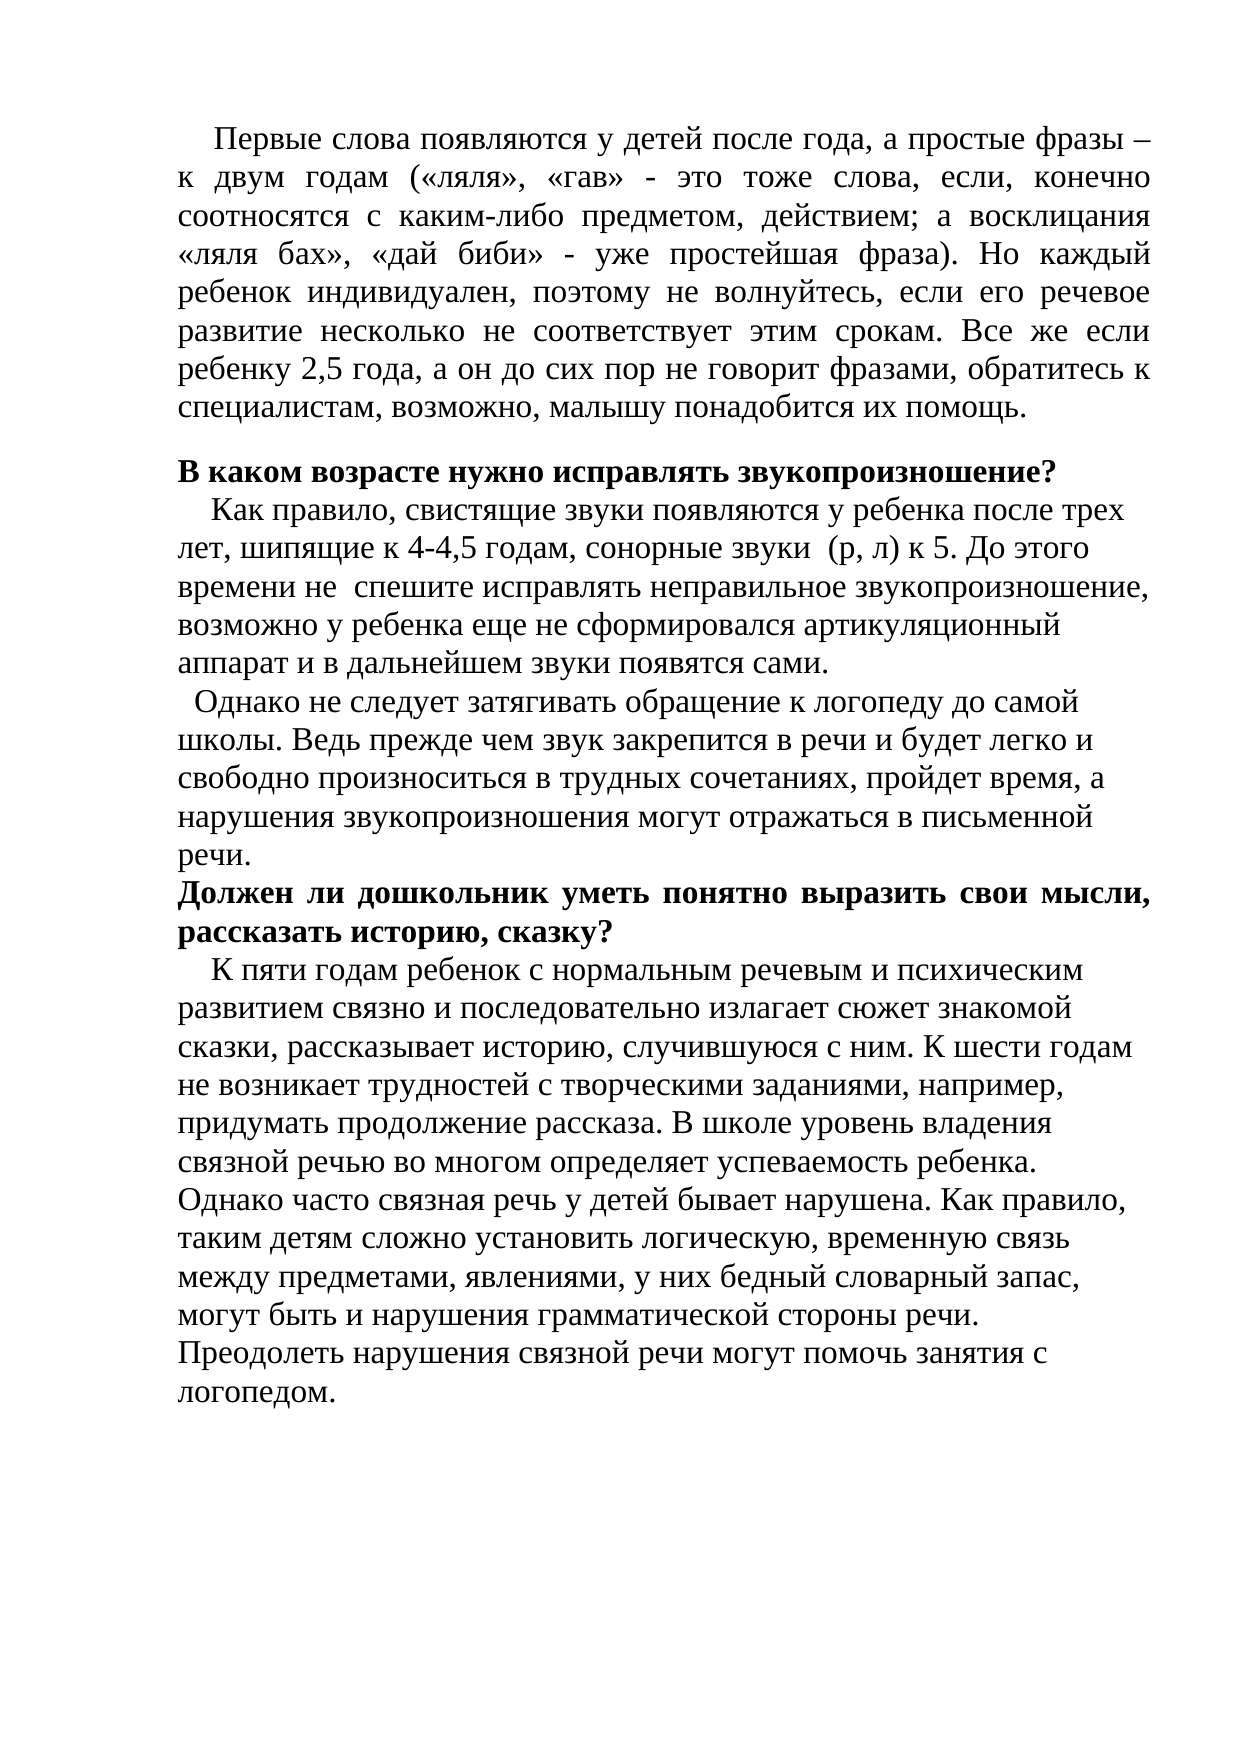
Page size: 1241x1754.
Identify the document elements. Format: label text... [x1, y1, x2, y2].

text К пяти годам ребенок с нормальным речевым и психическим развитием связно и последовательно излагает сюжет знакомой сказки, рассказывает историю, случившуюся с ним. К шести годам не возникает трудностей с творческими заданиями, например, придумать продолжение рассказа. В школе уровень владения связной речью во многом определяет успеваемость ребенка. Однако часто связная речь у детей бывает нарушена. Как правило, таким детям сложно установить логическую, временную связь между предметами, явлениями, у них бедный словарный запас, могут быть и нарушения грамматической стороны речи. Преодолеть нарушения связной речи могут помочь занятия с логопедом. [177, 949, 1152, 1409]
text В каком возрасте нужно исправлять звукопроизношение? [177, 451, 1152, 489]
text Первые слова появляются у детей после года, а простые фразы – к двум годам («ляля», «гав» - это тоже слова, если, конечно соотносятся с каким-либо предметом, действием; а восклицания «ляля бах», «дай биби» - уже простейшая фраза). Но каждый ребенок индивидуален, поэтому не волнуйтесь, если его речевое развитие несколько не соответствует этим срокам. Все же если ребенку 2,5 года, а он до сих пор не говорит фразами, обратитесь к специалистам, возможно, малышу понадобится их помощь. [177, 118, 1152, 425]
text Как правило, свистящие звуки появляются у ребенка после трех лет, шипящие к 4-4,5 годам, сонорные звуки (р, л) к 5. До этого времени не спешите исправлять неправильное звукопроизношение, возможно у ребенка еще не сформировался артикуляционный аппарат и в дальнейшем звуки появятся сами. Однако не следует затягивать обращение к логопеду до самой школы. Ведь прежде чем звук закрепится в речи и будет легко и свободно произноситься в трудных сочетаниях, пройдет время, а нарушения звукопроизношения могут отражаться в письменной речи. [177, 489, 1152, 873]
text Должен ли дошкольник уметь понятно выразить свои мысли, рассказать историю, сказку? [177, 873, 1152, 949]
